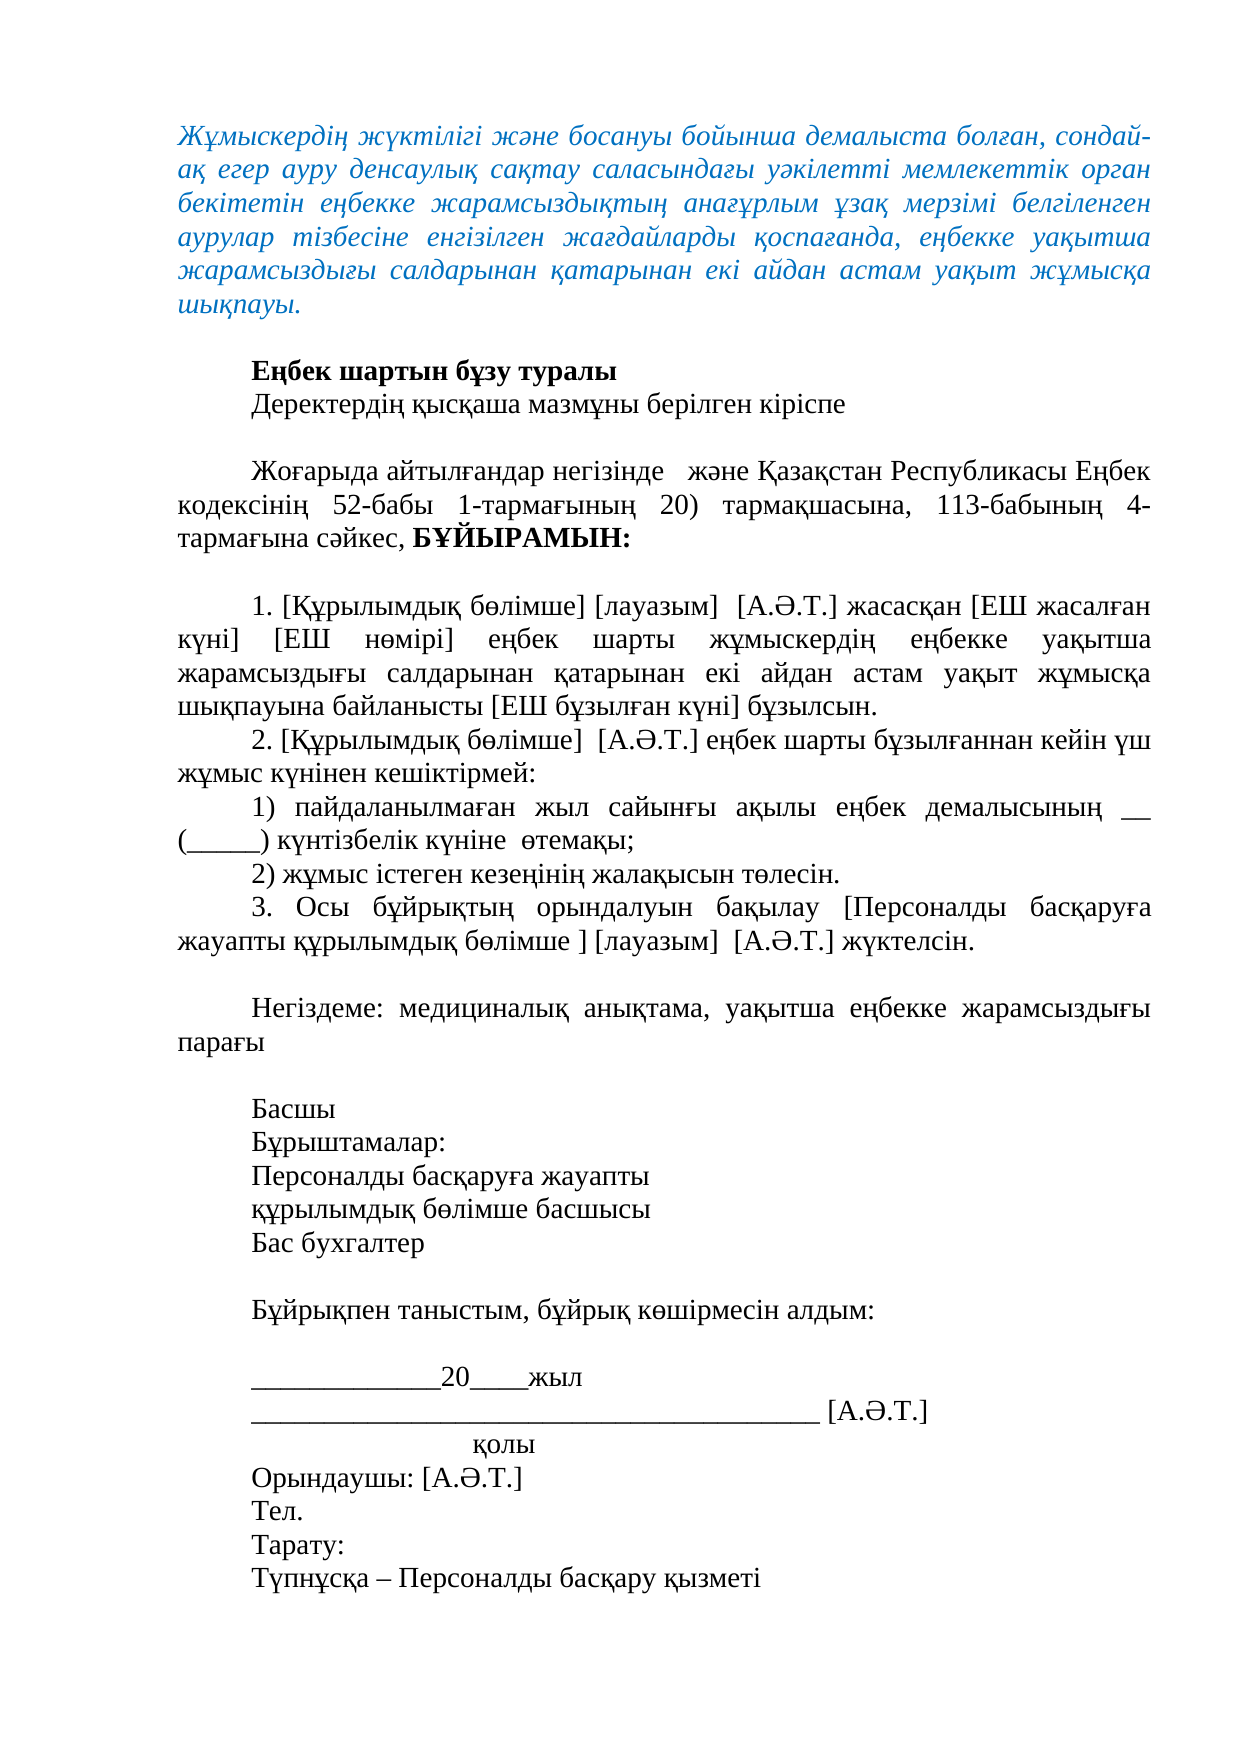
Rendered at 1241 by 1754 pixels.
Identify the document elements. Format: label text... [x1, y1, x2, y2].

text Түпнұсқа – Персоналды басқару қызметі [177, 1560, 1152, 1594]
list Тел. [177, 1493, 1152, 1527]
text 1. [Құрылымдық бөлімше] [лауазым] [А.Ә.Т.] жасасқан [ЕШ жасалған күні] [ЕШ нөмірі] еңбек шарты жұмыскердің еңбекке уақытша жарамсыздығы салдарынан қатарынан екі айдан астам уақыт жұмысқа шықпауына байланысты [ЕШ бұзылған күні] бұзылсын. [177, 588, 1152, 722]
list _______________________________________ [А.Ә.Т.] [177, 1393, 1152, 1426]
text Жұмыскердің жүктілігі және босануы бойынша демалыста болған, сондай-ақ егер ауру денсаулық сақтау саласындағы уәкілетті мемлекеттік орган бекітетін еңбекке жарамсыздықтың анағұрлым ұзақ мерзімі белгіленген аурулар тізбесіне енгізілген жағдайларды қоспағанда, еңбекке уақытша жарамсыздығы салдарынан қатарынан екі айдан астам уақыт жұмысқа шықпауы. [177, 118, 1152, 319]
text қолы [398, 1426, 1152, 1460]
text құрылымдық бөлімше басшысы [177, 1191, 1152, 1225]
text Персоналды басқаруға жауапты [177, 1158, 1152, 1191]
text Бас бухгалтер [177, 1225, 1152, 1258]
text Деректердің қысқаша мазмұны берілген кіріспе [177, 386, 1152, 420]
list Орындаушы: [А.Ә.Т.] [177, 1460, 1152, 1493]
text 1) пайдаланылмаған жыл сайынғы ақылы еңбек демалысының __ (_____) күнтізбелік күніне өтемақы; [177, 789, 1152, 856]
list _____________20____жыл [177, 1359, 1152, 1393]
text 2. [Құрылымдық бөлімше] [А.Ә.Т.] еңбек шарты бұзылғаннан кейін үш жұмыс күнінен кешіктірмей: [177, 722, 1152, 789]
text 3. Осы бұйрықтың орындалуын бақылау [Персоналды басқаруға жауапты құрылымдық бөлімше ] [лауазым] [А.Ә.Т.] жүктелсін. [177, 889, 1152, 957]
text Жоғарыда айтылғандар негізінде және Қазақстан Республикасы Еңбек кодексінің 52-бабы 1-тармағының 20) тармақшасына, 113-бабының 4-тармағына сәйкес, БҰЙЫРАМЫН: [177, 453, 1152, 554]
list 2) жұмыс істеген кезеңінің жалақысын төлесін. [177, 856, 1152, 889]
list Тарату: [177, 1527, 1152, 1560]
text Басшы [177, 1091, 1152, 1124]
text Негіздеме: медициналық анықтама, уақытша еңбекке жарамсыздығы парағы [177, 990, 1152, 1057]
list Бұйрықпен таныстым, бұйрық көшірмесін алдым: [177, 1292, 1152, 1326]
text Еңбек шартын бұзу туралы [177, 353, 1152, 386]
list Бұрыштамалар: [177, 1124, 1152, 1158]
